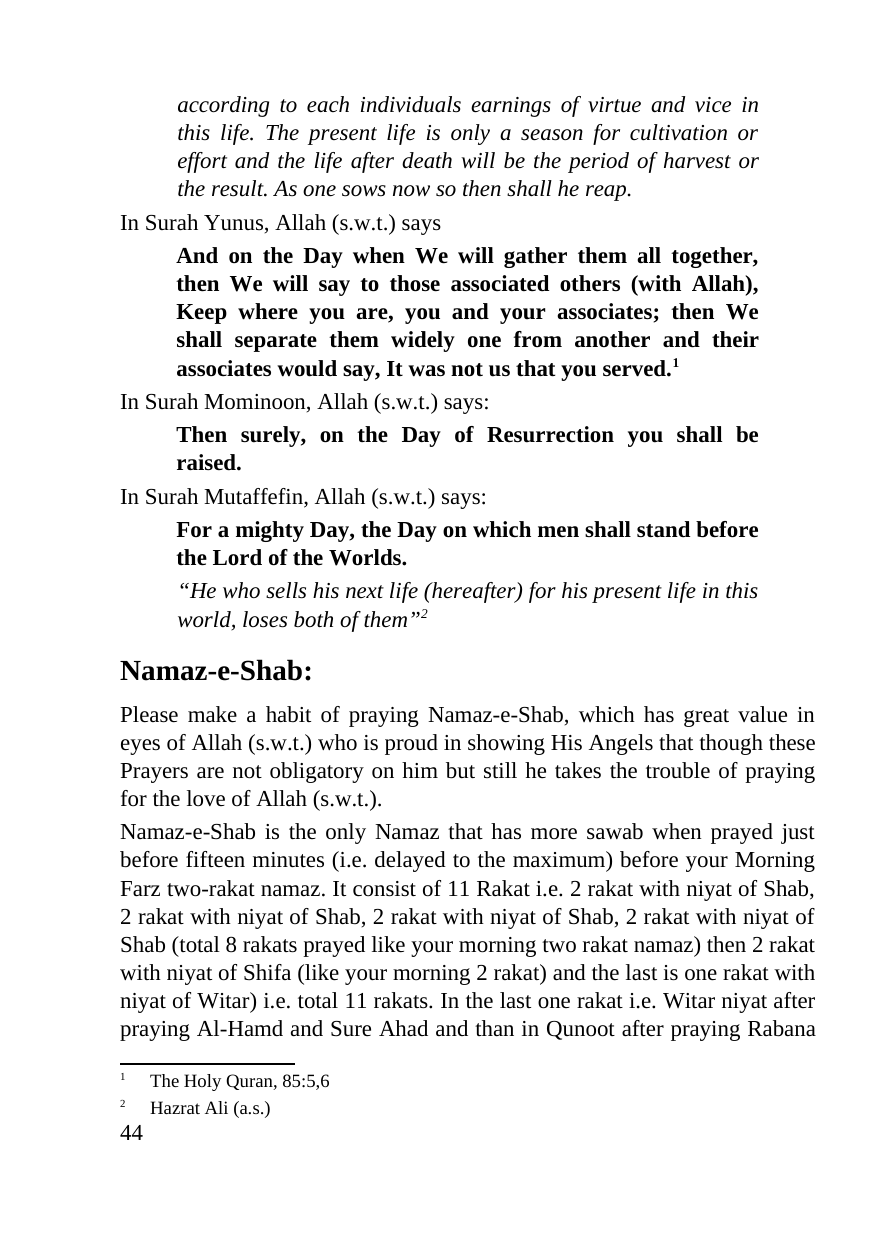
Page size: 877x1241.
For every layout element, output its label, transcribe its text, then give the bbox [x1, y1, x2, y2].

text For a mighty Day, the Day on which men shall stand before the Lord of the Worlds. [176, 515, 760, 571]
text “He who sells his next life (hereafter) for his present life in this world, loses both of them” [177, 576, 760, 633]
text In Surah Mominoon, Allah (s.w.t.) says: [120, 387, 817, 415]
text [120, 817, 817, 1042]
text In Surah Mutaffefin, Allah (s.w.t.) says: [120, 482, 817, 510]
text Please make a habit of praying Namaz-e-Shab, which has great value in eyes of Allah (s.w.t.) who is proud in showing His Angels that though these Prayers are not obligatory on him but still he takes the trouble of praying for the love of Allah (s.w.t.). [120, 699, 817, 812]
text In Surah Yunus, Allah (s.w.t.) says [120, 208, 817, 236]
subtitle Namaz-e-Shab: [120, 653, 817, 687]
text And on the Day when We will gather them all together, then We will say to those associated others (with Allah), Keep where you are, you and your associates; then We shall separate them widely one from another and their associates would say, It was not us that you served. [176, 241, 760, 382]
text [177, 90, 760, 202]
text Then surely, on the Day of Resurrection you shall be raised. [176, 420, 760, 476]
